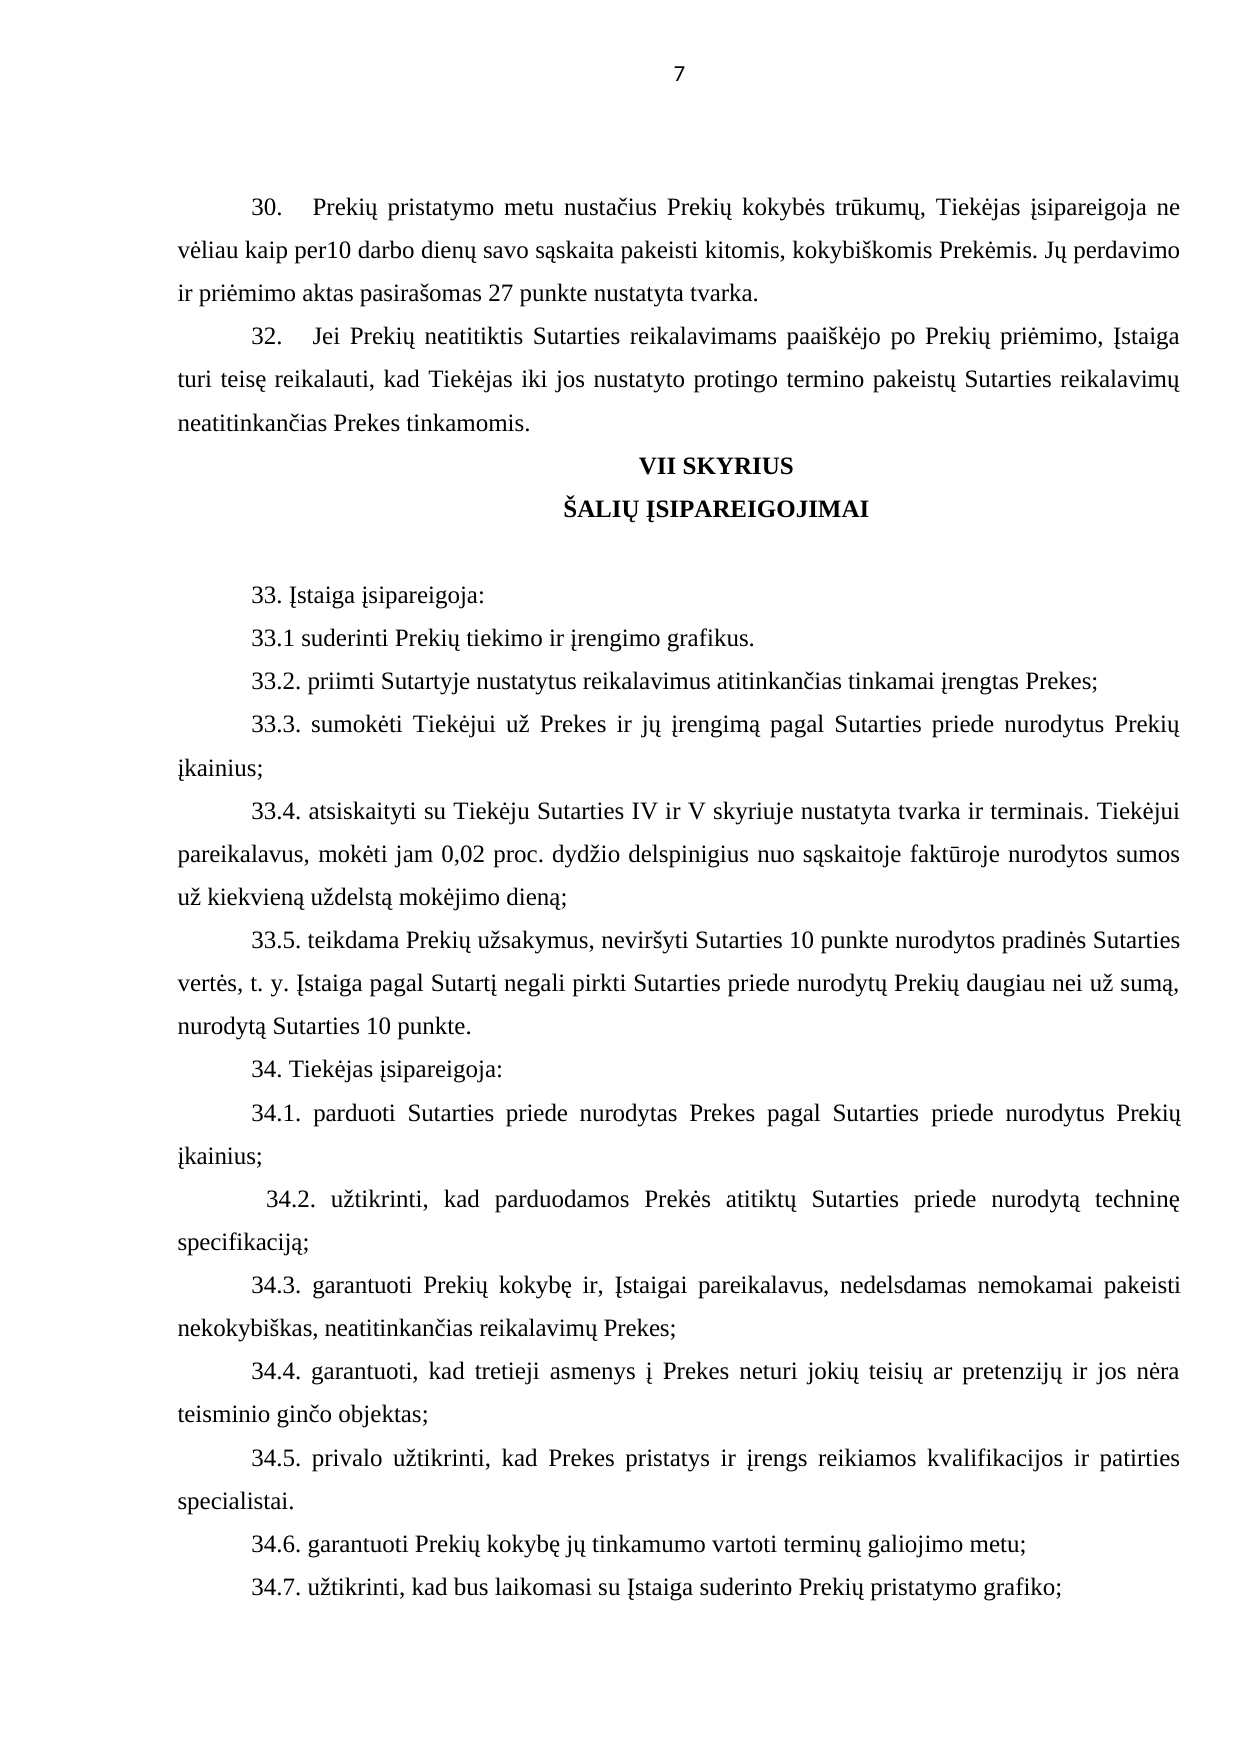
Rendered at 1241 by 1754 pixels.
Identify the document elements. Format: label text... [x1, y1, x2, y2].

text 34.7. užtikrinti, kad bus laikomasi su Įstaiga suderinto Prekių pristatymo grafiko; [177, 1572, 1181, 1601]
text 34.6. garantuoti Prekių kokybę jų tinkamumo vartoti terminų galiojimo metu; [177, 1529, 1181, 1558]
text ŠALIŲ ĮSIPAREIGOJIMAI [177, 494, 1181, 523]
text 33. Įstaiga įsipareigoja: [177, 580, 1181, 609]
text 34.5. privalo užtikrinti, kad Prekes pristatys ir įrengs reikiamos kvalifikacijos ir patirties specialistai. [177, 1443, 1181, 1514]
text 34.1. parduoti Sutarties priede nurodytas Prekes pagal Sutarties priede nurodytus Prekių įkainius; [177, 1098, 1181, 1169]
text 33.2. priimti Sutartyje nustatytus reikalavimus atitinkančias tinkamai įrengtas Prekes; [177, 666, 1181, 695]
text 34.4. garantuoti, kad tretieji asmenys į Prekes neturi jokių teisių ar pretenzijų ir jos nėra teisminio ginčo objektas; [177, 1356, 1181, 1428]
text 34.3. garantuoti Prekių kokybę ir, Įstaigai pareikalavus, nedelsdamas nemokamai pakeisti nekokybiškas, neatitinkančias reikalavimų Prekes; [177, 1270, 1181, 1342]
text 34. Tiekėjas įsipareigoja: [177, 1054, 1181, 1083]
text 30. Prekių pristatymo metu nustačius Prekių kokybės trūkumų, Tiekėjas įsipareigoja ne vėliau kaip per10 darbo dienų savo sąskaita pakeisti kitomis, kokybiškomis Prekėmis. Jų perdavimo ir priėmimo aktas pasirašomas 27 punkte nustatyta tvarka. [177, 192, 1181, 307]
text 34.2. užtikrinti, kad parduodamos Prekės atitiktų Sutarties priede nurodytą techninę specifikaciją; [177, 1184, 1181, 1256]
text 32. Jei Prekių neatitiktis Sutarties reikalavimams paaiškėjo po Prekių priėmimo, Įstaiga turi teisę reikalauti, kad Tiekėjas iki jos nustatyto protingo termino pakeistų Sutarties reikalavimų neatitinkančias Prekes tinkamomis. [177, 321, 1181, 436]
text 33.5. teikdama Prekių užsakymus, neviršyti Sutarties 10 punkte nurodytos pradinės Sutarties vertės, t. y. Įstaiga pagal Sutartį negali pirkti Sutarties priede nurodytų Prekių daugiau nei už sumą, nurodytą Sutarties 10 punkte. [177, 925, 1181, 1040]
text 33.1 suderinti Prekių tiekimo ir įrengimo grafikus. [177, 623, 1181, 652]
text VII SKYRIUS [177, 451, 1181, 479]
text 33.4. atsiskaityti su Tiekėju Sutarties IV ir V skyriuje nustatyta tvarka ir terminais. Tiekėjui pareikalavus, mokėti jam 0,02 proc. dydžio delspinigius nuo sąskaitoje faktūroje nurodytos sumos už kiekvieną uždelstą mokėjimo dieną; [177, 796, 1181, 911]
text 33.3. sumokėti Tiekėjui už Prekes ir jų įrengimą pagal Sutarties priede nurodytus Prekių įkainius; [177, 709, 1181, 781]
